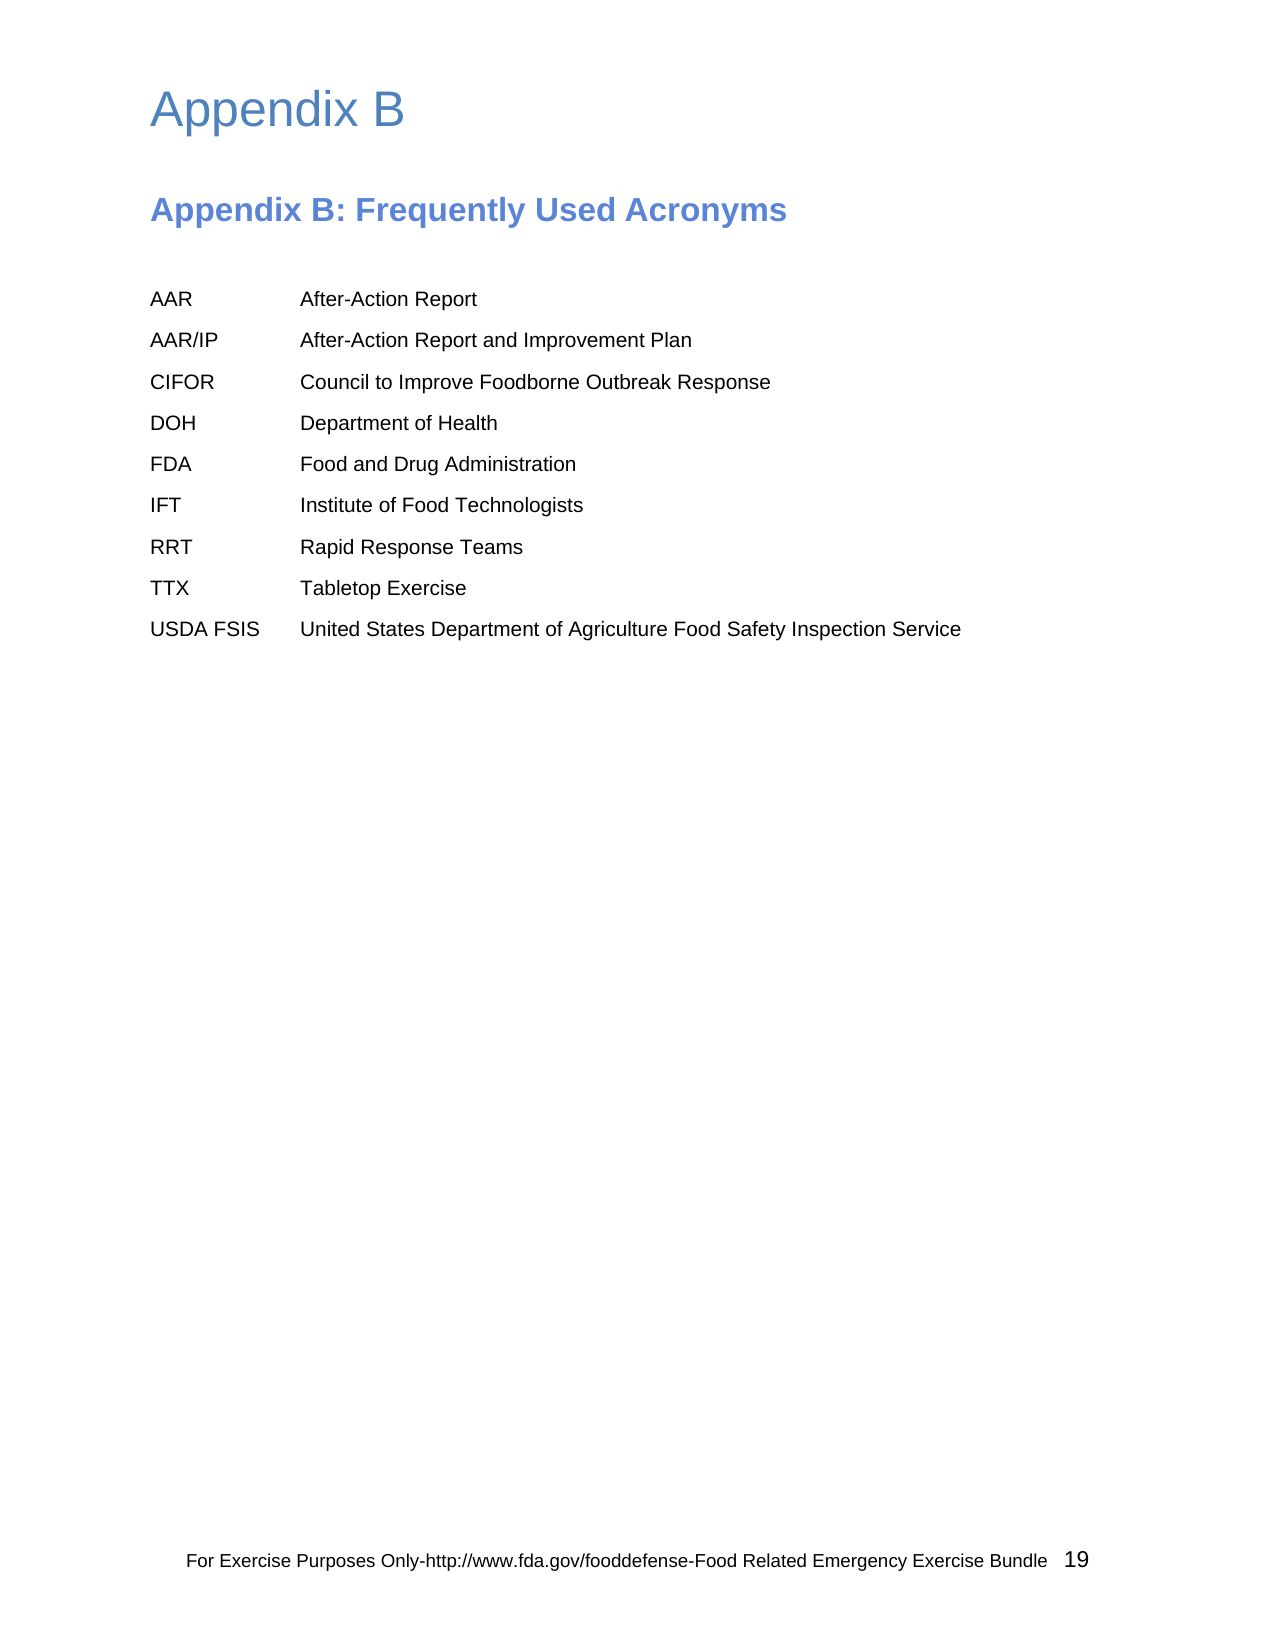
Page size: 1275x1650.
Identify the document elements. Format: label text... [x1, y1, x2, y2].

text USDA FSIS United States Department of Agriculture Food Safety Inspection Service [150, 610, 1125, 641]
text RRT Rapid Response Teams [150, 527, 1125, 558]
text DOH Department of Health [150, 403, 1125, 435]
text TTX Tabletop Exercise [150, 568, 1125, 600]
text AAR/IP After-Action Report and Improvement Plan [150, 321, 1125, 352]
text FDA Food and Drug Administration [150, 445, 1125, 476]
subtitle Appendix B: Frequently Used Acronyms [150, 190, 1125, 228]
text AAR After-Action Report [150, 280, 1125, 311]
text CIFOR Council to Improve Foodborne Outbreak Response [150, 362, 1125, 393]
text IFT Institute of Food Technologists [150, 486, 1125, 517]
